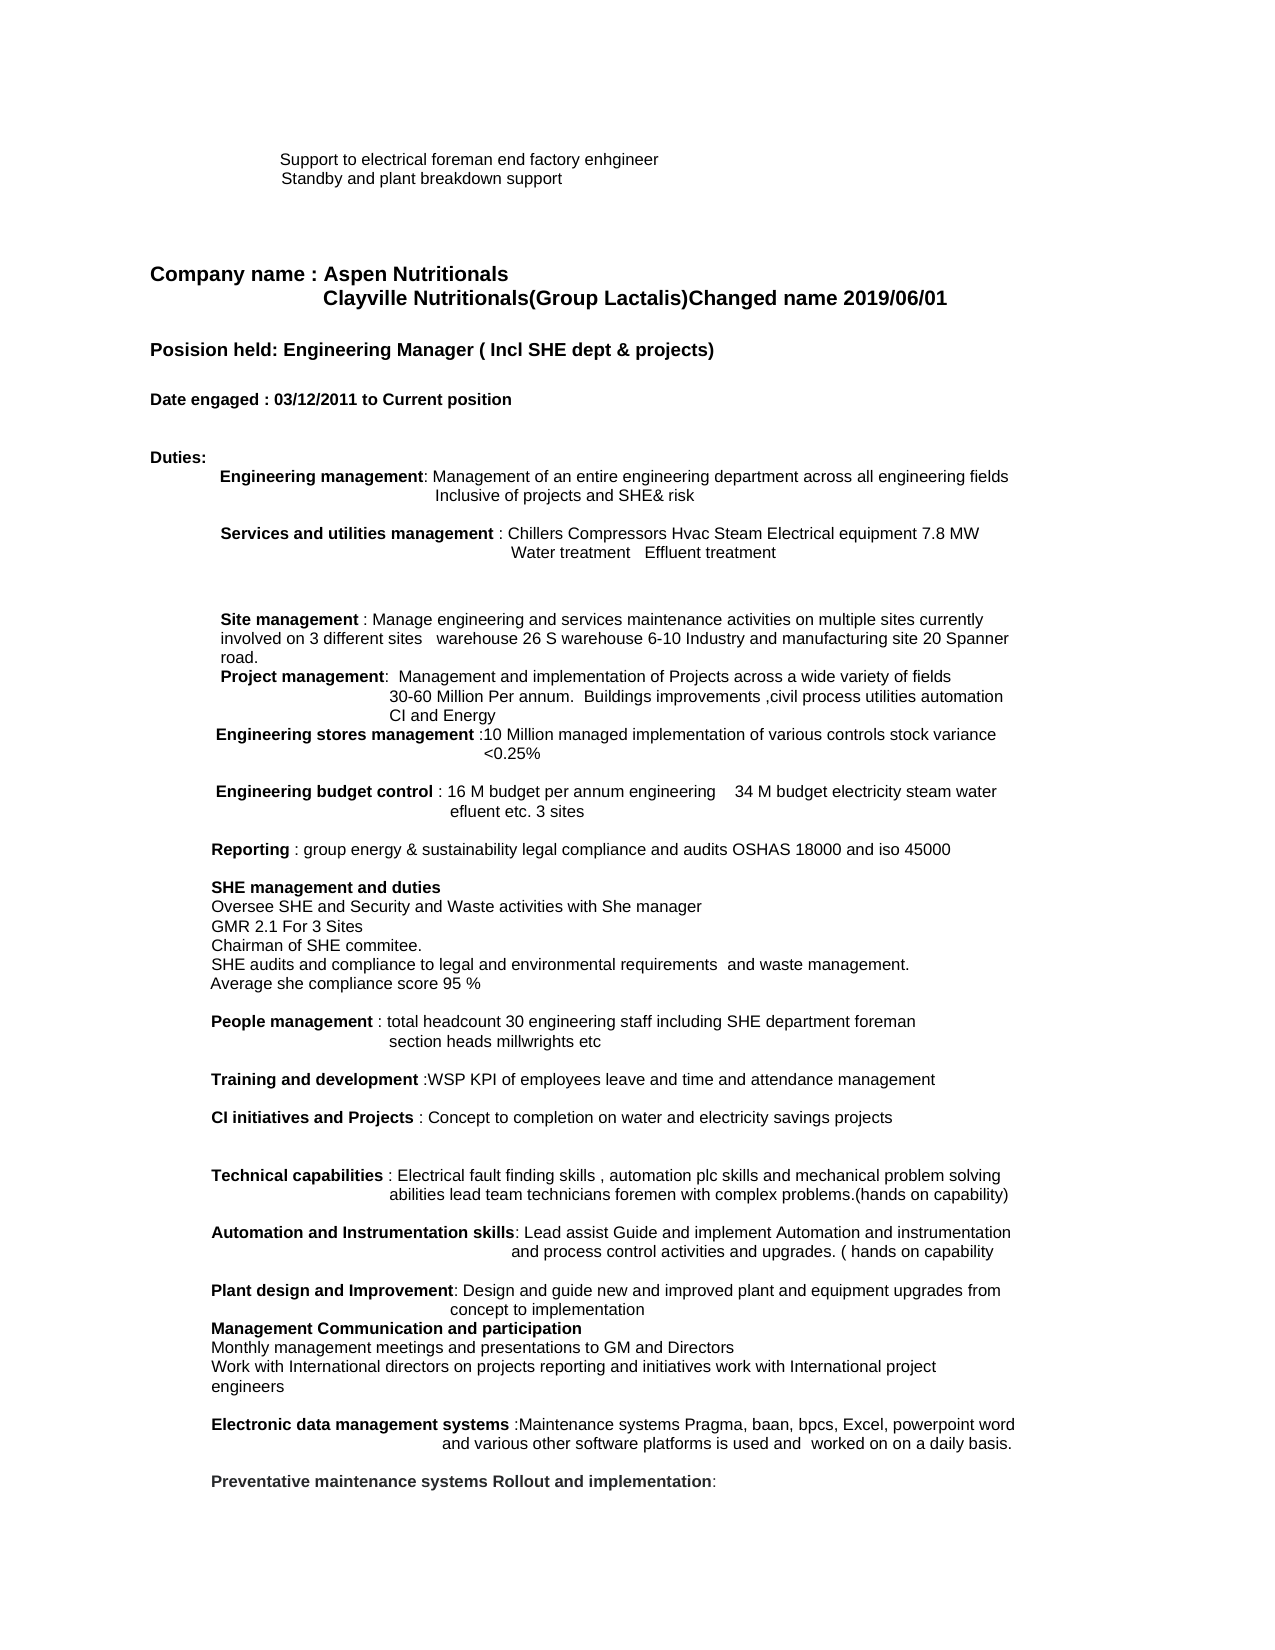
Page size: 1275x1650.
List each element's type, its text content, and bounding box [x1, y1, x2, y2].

text Average she compliance score 95 % [150, 974, 1022, 993]
text Plant design and Improvement: Design and guide new and improved plant and equipment upgrades from [150, 1281, 1022, 1300]
text and process control activities and upgrades. ( hands on capability [150, 1242, 1022, 1261]
text Site management : Manage engineering and services maintenance activities on multiple sites currently [150, 610, 1022, 629]
text Engineering management: Management of an entire engineering department across all engineering fields [150, 467, 1022, 486]
text Support to electrical foreman end factory enhgineer [150, 150, 1022, 169]
text Reporting : group energy & sustainability legal compliance and audits OSHAS 18000 and iso 45000 [150, 840, 1022, 859]
text Training and development :WSP KPI of employees leave and time and attendance management [150, 1070, 1022, 1089]
text Engineering stores management :10 Million managed implementation of various controls stock variance [150, 725, 1022, 744]
text Posision held: Engineering Manager ( Incl SHE dept & projects) [150, 339, 1022, 361]
text Preventative maintenance systems Rollout and implementation: [150, 1472, 1022, 1491]
text People management : total headcount 30 engineering staff including SHE department foreman [150, 1012, 1022, 1031]
text SHE management and duties [150, 878, 1022, 897]
text 30-60 Million Per annum. Buildings improvements ,civil process utilities automation [150, 686, 1022, 706]
text abilities lead team technicians foremen with complex problems.(hands on capability) [150, 1185, 1022, 1204]
text CI and Energy [150, 706, 1022, 725]
text Standby and plant breakdown support [150, 169, 1022, 188]
text Inclusive of projects and SHE& risk [150, 486, 1022, 505]
text Company name : Aspen Nutritionals [150, 262, 1022, 286]
text CI initiatives and Projects : Concept to completion on water and electricity savings projects [150, 1108, 1022, 1127]
text concept to implementation [150, 1300, 1022, 1319]
text Automation and Instrumentation skills: Lead assist Guide and implement Automation and instrumentation [150, 1223, 1022, 1242]
text road. [150, 648, 1022, 667]
text Electronic data management systems :Maintenance systems Pragma, baan, bpcs, Excel, powerpoint word [150, 1415, 1022, 1434]
text Services and utilities management : Chillers Compressors Hvac Steam Electrical equipment 7.8 MW [150, 524, 1022, 543]
text Water treatment Effluent treatment [150, 543, 1022, 562]
text section heads millwrights etc [150, 1031, 1022, 1051]
text Duties: [150, 447, 1022, 467]
text Engineering budget control : 16 M budget per annum engineering 34 M budget electricity steam water [150, 782, 1022, 801]
text Monthly management meetings and presentations to GM and Directors [150, 1338, 1022, 1357]
text Date engaged : 03/12/2011 to Current position [150, 390, 1022, 409]
text Oversee SHE and Security and Waste activities with She manager [150, 897, 1022, 916]
text Management Communication and participation [150, 1319, 1022, 1338]
text Clayville Nutritionals(Group Lactalis)Changed name 2019/06/01 [150, 286, 1022, 310]
text engineers [150, 1376, 1022, 1396]
text and various other software platforms is used and worked on on a daily basis. [150, 1434, 1022, 1453]
text <0.25% [150, 744, 1022, 763]
text Technical capabilities : Electrical fault finding skills , automation plc skills and mechanical problem solving [150, 1166, 1022, 1185]
text Chairman of SHE commitee. [150, 936, 1022, 955]
text Work with International directors on projects reporting and initiatives work with International project [150, 1357, 1022, 1376]
text SHE audits and compliance to legal and environmental requirements and waste management. [150, 955, 1022, 974]
text GMR 2.1 For 3 Sites [150, 916, 1022, 936]
text Project management: Management and implementation of Projects across a wide variety of fields [150, 667, 1022, 686]
text involved on 3 different sites warehouse 26 S warehouse 6-10 Industry and manufacturing site 20 Spanner [150, 629, 1022, 648]
text efluent etc. 3 sites [150, 801, 1022, 821]
